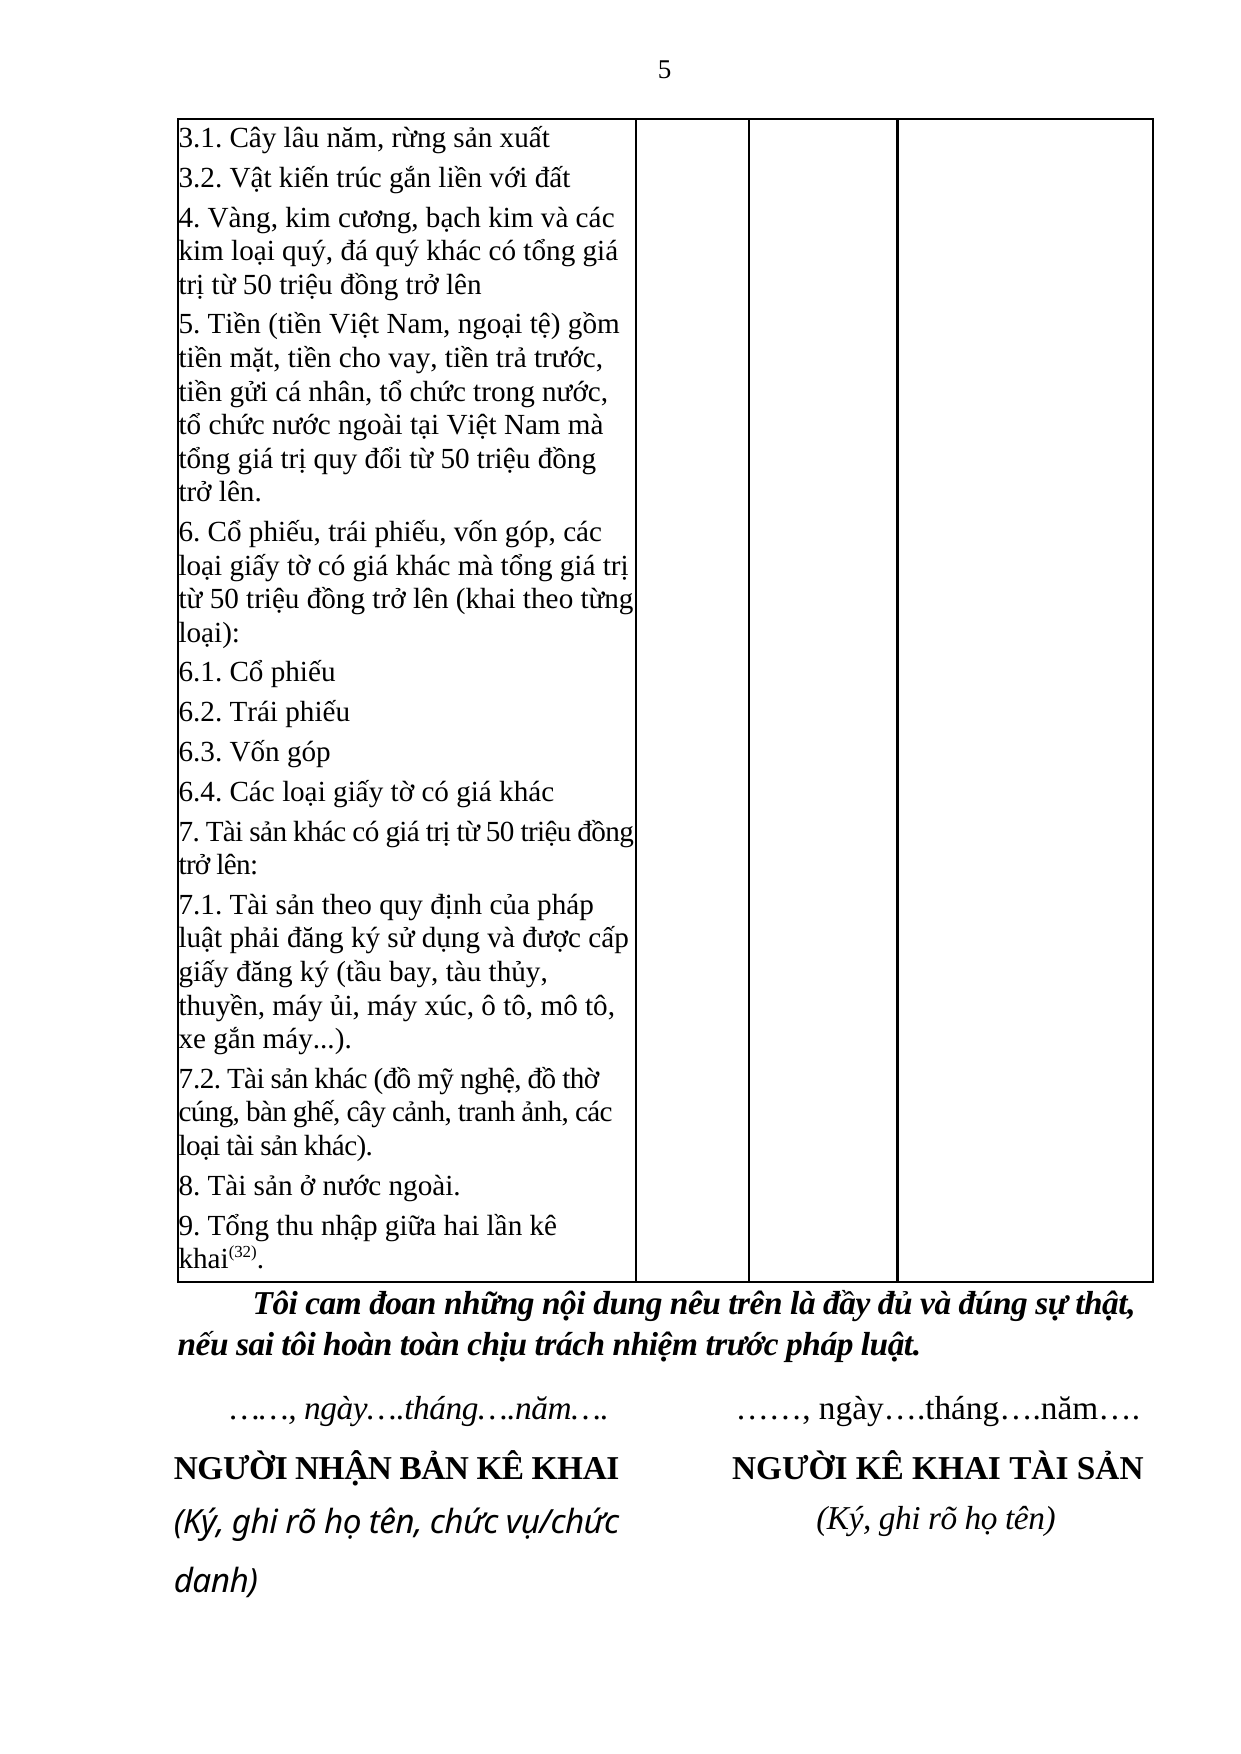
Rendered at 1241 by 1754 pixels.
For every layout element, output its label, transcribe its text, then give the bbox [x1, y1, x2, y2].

table_header ……, ngày….tháng….năm…. NGƯỜI NHẬN BẢN KÊ KHAI (Ký, ghi rõ họ tên, chức vụ/chức danh) [163, 1378, 679, 1610]
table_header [679, 1378, 1196, 1610]
text Tôi cam đoan những nội dung nêu trên là đầy đủ và đúng sự thật, nếu sai tôi hoàn toàn chịu trách nhiệm trước pháp luật. [177, 1283, 1152, 1363]
table_cell [899, 120, 1152, 1281]
table_cell [637, 120, 748, 1281]
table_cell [179, 120, 635, 1281]
table_cell [750, 120, 896, 1281]
